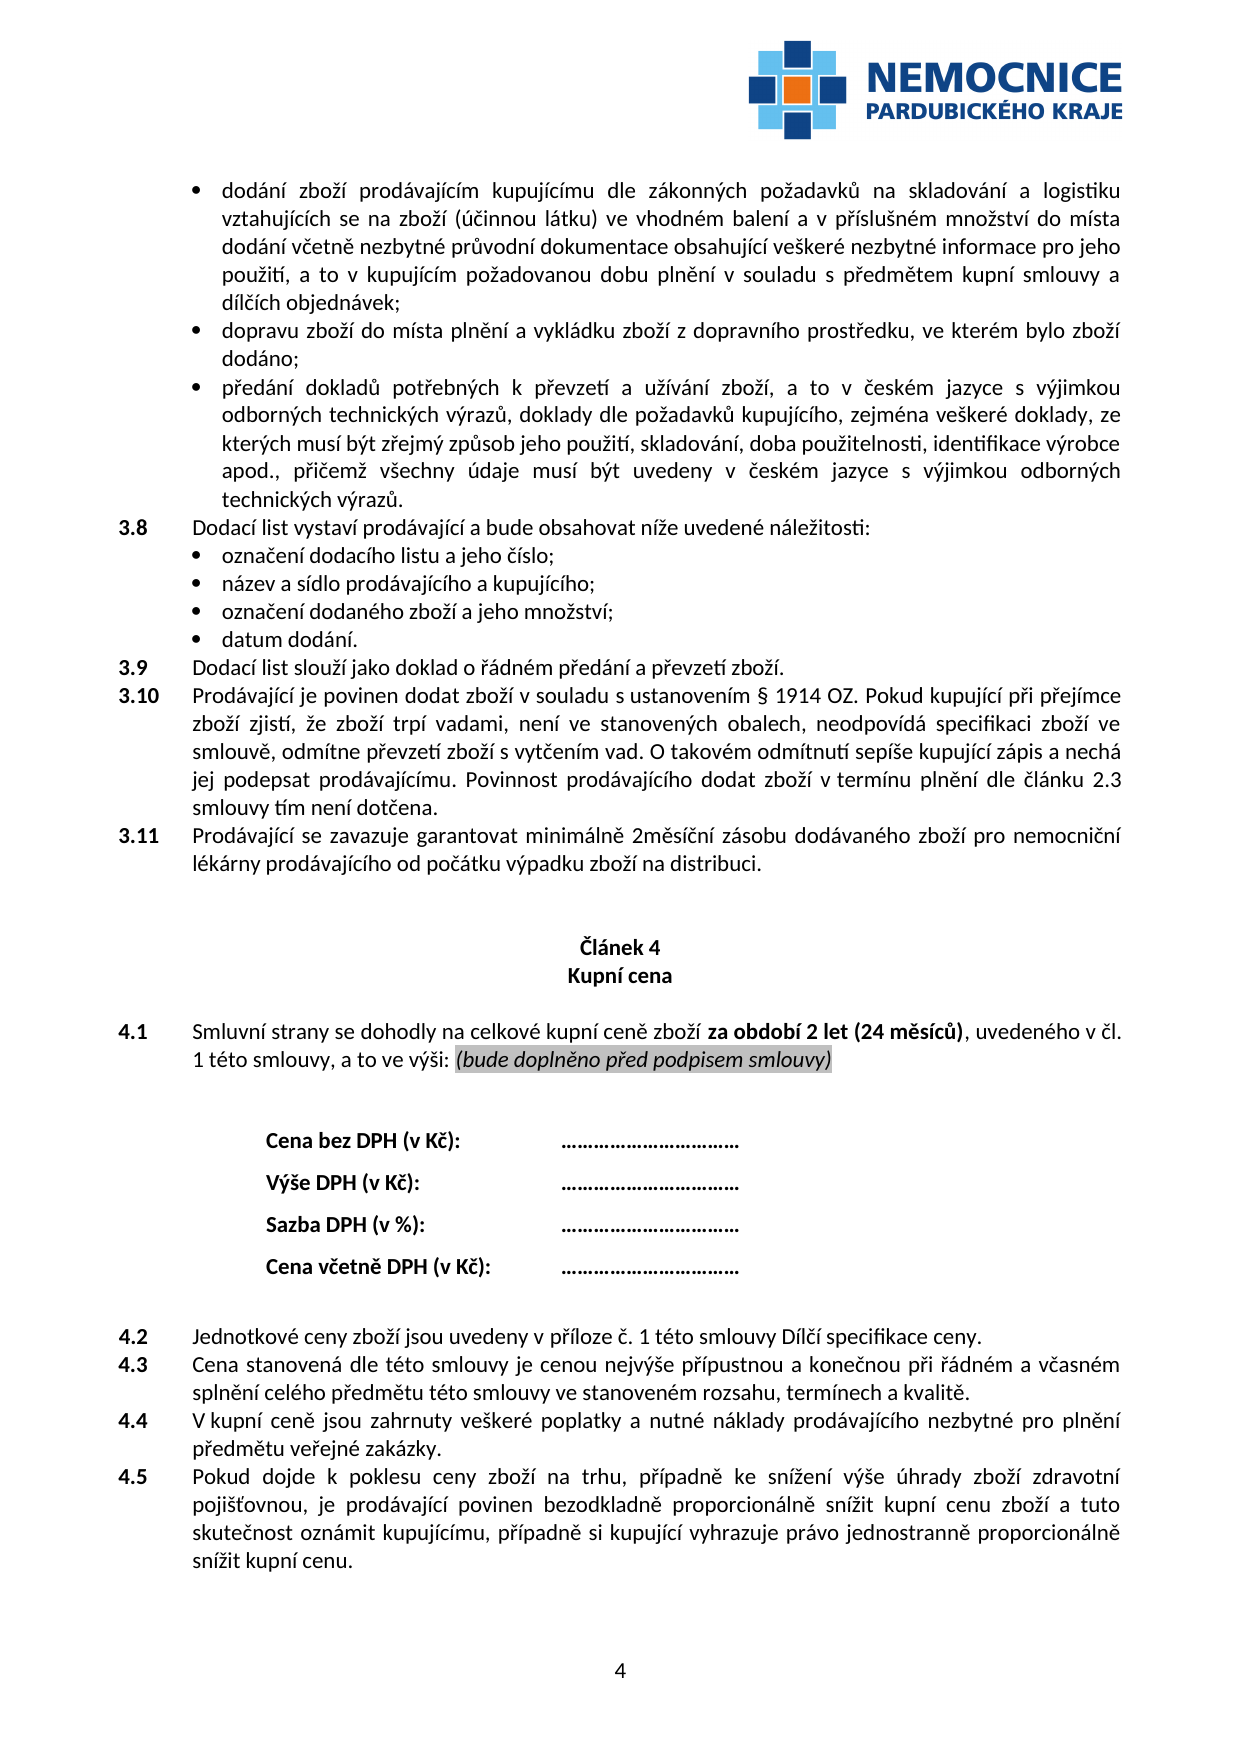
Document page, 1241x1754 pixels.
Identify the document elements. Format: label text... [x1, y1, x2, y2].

text Výše DPH (v Kč): …………………………… [118, 1168, 1122, 1196]
list dopravu zboží do místa plnění a vykládku zboží z dopravního prostředku, ve kterém bylo zboží dodáno; [192, 317, 1122, 373]
text Kupní cena [118, 961, 1122, 989]
text 4.4 V kupní ceně jsou zahrnuty veškeré poplatky a nutné náklady prodávajícího nezbytné pro plnění předmětu veřejné zakázky. [118, 1406, 1122, 1462]
list předání dokladů potřebných k převzetí a užívání zboží, a to v českém jazyce s výjimkou odborných technických výrazů, doklady dle požadavků kupujícího, zejména veškeré doklady, ze kterých musí být zřejmý způsob jeho použití, skladování, doba použitelnosti, identifikace výrobce apod., přičemž všechny údaje musí být uvedeny v českém jazyce s výjimkou odborných technických výrazů. [192, 373, 1122, 513]
list označení dodacího listu a jeho číslo; [192, 541, 1122, 569]
list dodání zboží prodávajícím kupujícímu dle zákonných požadavků na skladování a logistiku vztahujících se na zboží (účinnou látku) ve vhodném balení a v příslušném množství do místa dodání včetně nezbytné průvodní dokumentace obsahující veškeré nezbytné informace pro jeho použití, a to v kupujícím požadovanou dobu plnění v souladu s předmětem kupní smlouvy a dílčích objednávek; [192, 176, 1122, 317]
text Článek 4 [118, 933, 1122, 961]
text 3.10 Prodávající je povinen dodat zboží v souladu s ustanovením § 1914 OZ. Pokud kupující při přejímce zboží zjistí, že zboží trpí vadami, není ve stanovených obalech, neodpovídá specifikaci zboží ve smlouvě, odmítne převzetí zboží s vytčením vad. O takovém odmítnutí sepíše kupující zápis a nechá jej podepsat prodávajícímu. Povinnost prodávajícího dodat zboží v termínu plnění dle článku 2.3 smlouvy tím není dotčena. [118, 681, 1122, 821]
list označení dodaného zboží a jeho množství; [192, 597, 1122, 625]
text 4.2 Jednotkové ceny zboží jsou uvedeny v příloze č. 1 této smlouvy Dílčí specifikace ceny. [118, 1322, 1122, 1350]
text 4.1 Smluvní strany se dohodly na celkové kupní ceně zboží za období 2 let (24 měsíců), uvedeného v čl. 1 této smlouvy, a to ve výši: (bude doplněno před podpisem smlouvy) [118, 1017, 1122, 1073]
list datum dodání. [192, 625, 1122, 653]
text 3.9 Dodací list slouží jako doklad o řádném předání a převzetí zboží. [118, 653, 1122, 681]
text 3.11 Prodávající se zavazuje garantovat minimálně 2měsíční zásobu dodávaného zboží pro nemocniční lékárny prodávajícího od počátku výpadku zboží na distribuci. [118, 821, 1122, 877]
text 4.3 Cena stanovená dle této smlouvy je cenou nejvýše přípustnou a konečnou při řádném a včasném splnění celého předmětu této smlouvy ve stanoveném rozsahu, termínech a kvalitě. [118, 1350, 1122, 1406]
picture [747, 40, 1123, 141]
text 3.8 Dodací list vystaví prodávající a bude obsahovat níže uvedené náležitosti: [118, 513, 1122, 541]
list název a sídlo prodávajícího a kupujícího; [192, 569, 1122, 597]
text Cena bez DPH (v Kč): …………………………… [118, 1126, 1122, 1154]
text Cena včetně DPH (v Kč): …………………………… [118, 1252, 1122, 1280]
text Sazba DPH (v %): …………………………… [118, 1210, 1122, 1238]
text 4.5 Pokud dojde k poklesu ceny zboží na trhu, případně ke snížení výše úhrady zboží zdravotní pojišťovnou, je prodávající povinen bezodkladně proporcionálně snížit kupní cenu zboží a tuto skutečnost oznámit kupujícímu, případně si kupující vyhrazuje právo jednostranně proporcionálně snížit kupní cenu. [118, 1462, 1122, 1574]
